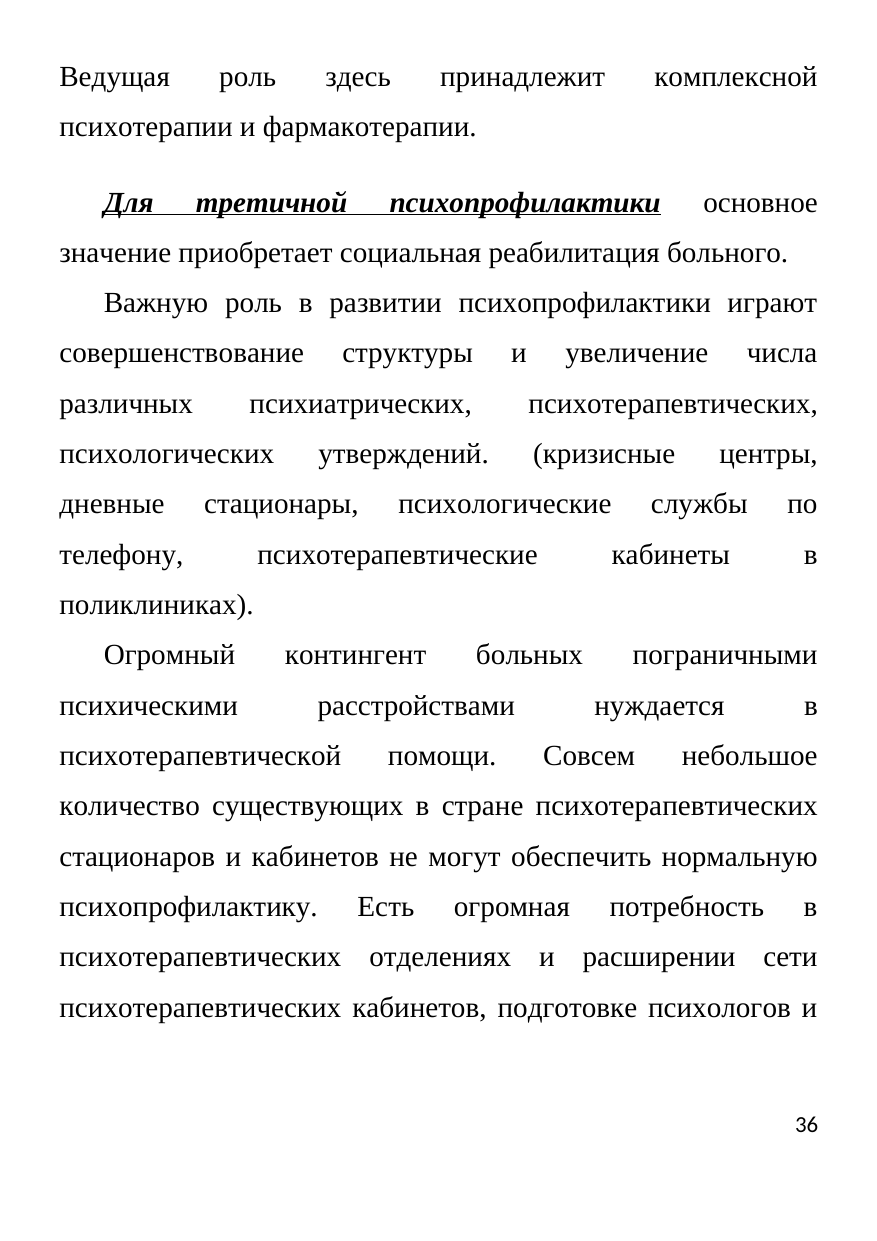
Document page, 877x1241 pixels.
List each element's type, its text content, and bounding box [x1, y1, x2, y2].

text Для третичной психопрофилактики основное значение приобретает социальная реабилитация больного. [59, 185, 818, 268]
text Важную роль в развитии психопрофилактики играют совершенствование структуры и увеличение числа различных психиатрических, психотерапевтических, психологических утверждений. (кризисные центры, дневные стационары, психологические службы по телефону, психотерапевтические кабинеты в поликлиниках). [59, 285, 818, 621]
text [59, 59, 818, 143]
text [59, 637, 818, 1023]
